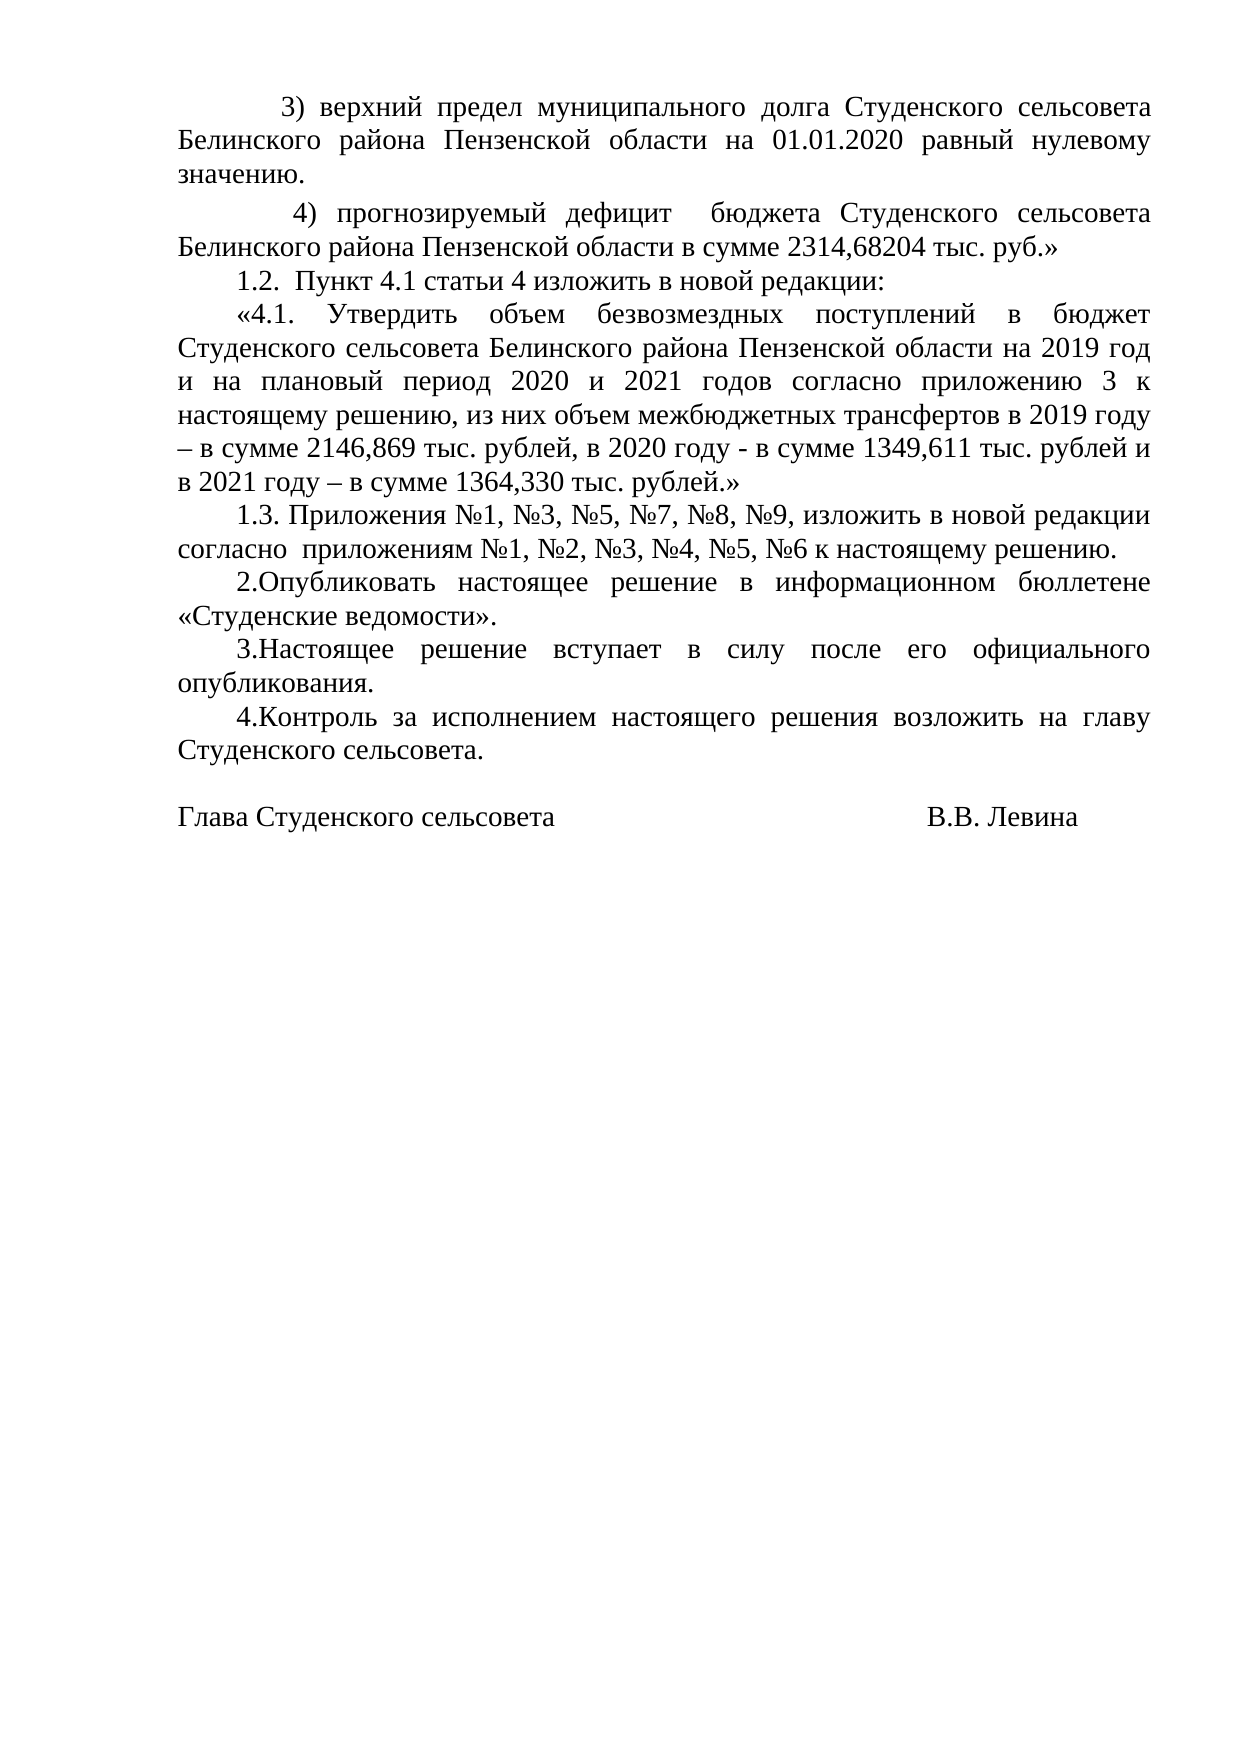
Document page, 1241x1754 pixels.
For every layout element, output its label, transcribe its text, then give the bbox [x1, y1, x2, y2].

text 1.3. Приложения №1, №3, №5, №7, №8, №9, изложить в новой редакции согласно приложениям №1, №2, №3, №4, №5, №6 к настоящему решению. [177, 497, 1152, 564]
text 3.Настоящее решение вступает в силу после его официального опубликования. [177, 632, 1152, 699]
text Глава Студенского сельсовета В.В. Левина [177, 799, 1152, 833]
text 2.Опубликовать настоящее решение в информационном бюллетене «Студенские ведомости». [177, 564, 1152, 632]
text 3) верхний предел муниципального долга Студенского сельсовета Белинского района Пензенской области на 01.01.2020 равный нулевому значению. [177, 89, 1152, 189]
text 4) прогнозируемый дефицит бюджета Студенского сельсовета Белинского района Пензенской области в сумме 2314,68204 тыс. руб.» [177, 196, 1152, 263]
text 4.Контроль за исполнением настоящего решения возложить на главу Студенского сельсовета. [177, 699, 1152, 766]
text 1.2. Пункт 4.1 статьи 4 изложить в новой редакции: [177, 263, 1152, 296]
list «4.1. Утвердить объем безвозмездных поступлений в бюджет Студенского сельсовета Белинского района Пензенской области на 2019 год и на плановый период 2020 и 2021 годов согласно приложению 3 к настоящему решению, из них объем межбюджетных трансфертов в 2019 году – в сумме 2146,869 тыс. рублей, в 2020 году - в сумме 1349,611 тыс. рублей и в 2021 году – в сумме 1364,330 тыс. рублей.» [177, 296, 1152, 497]
